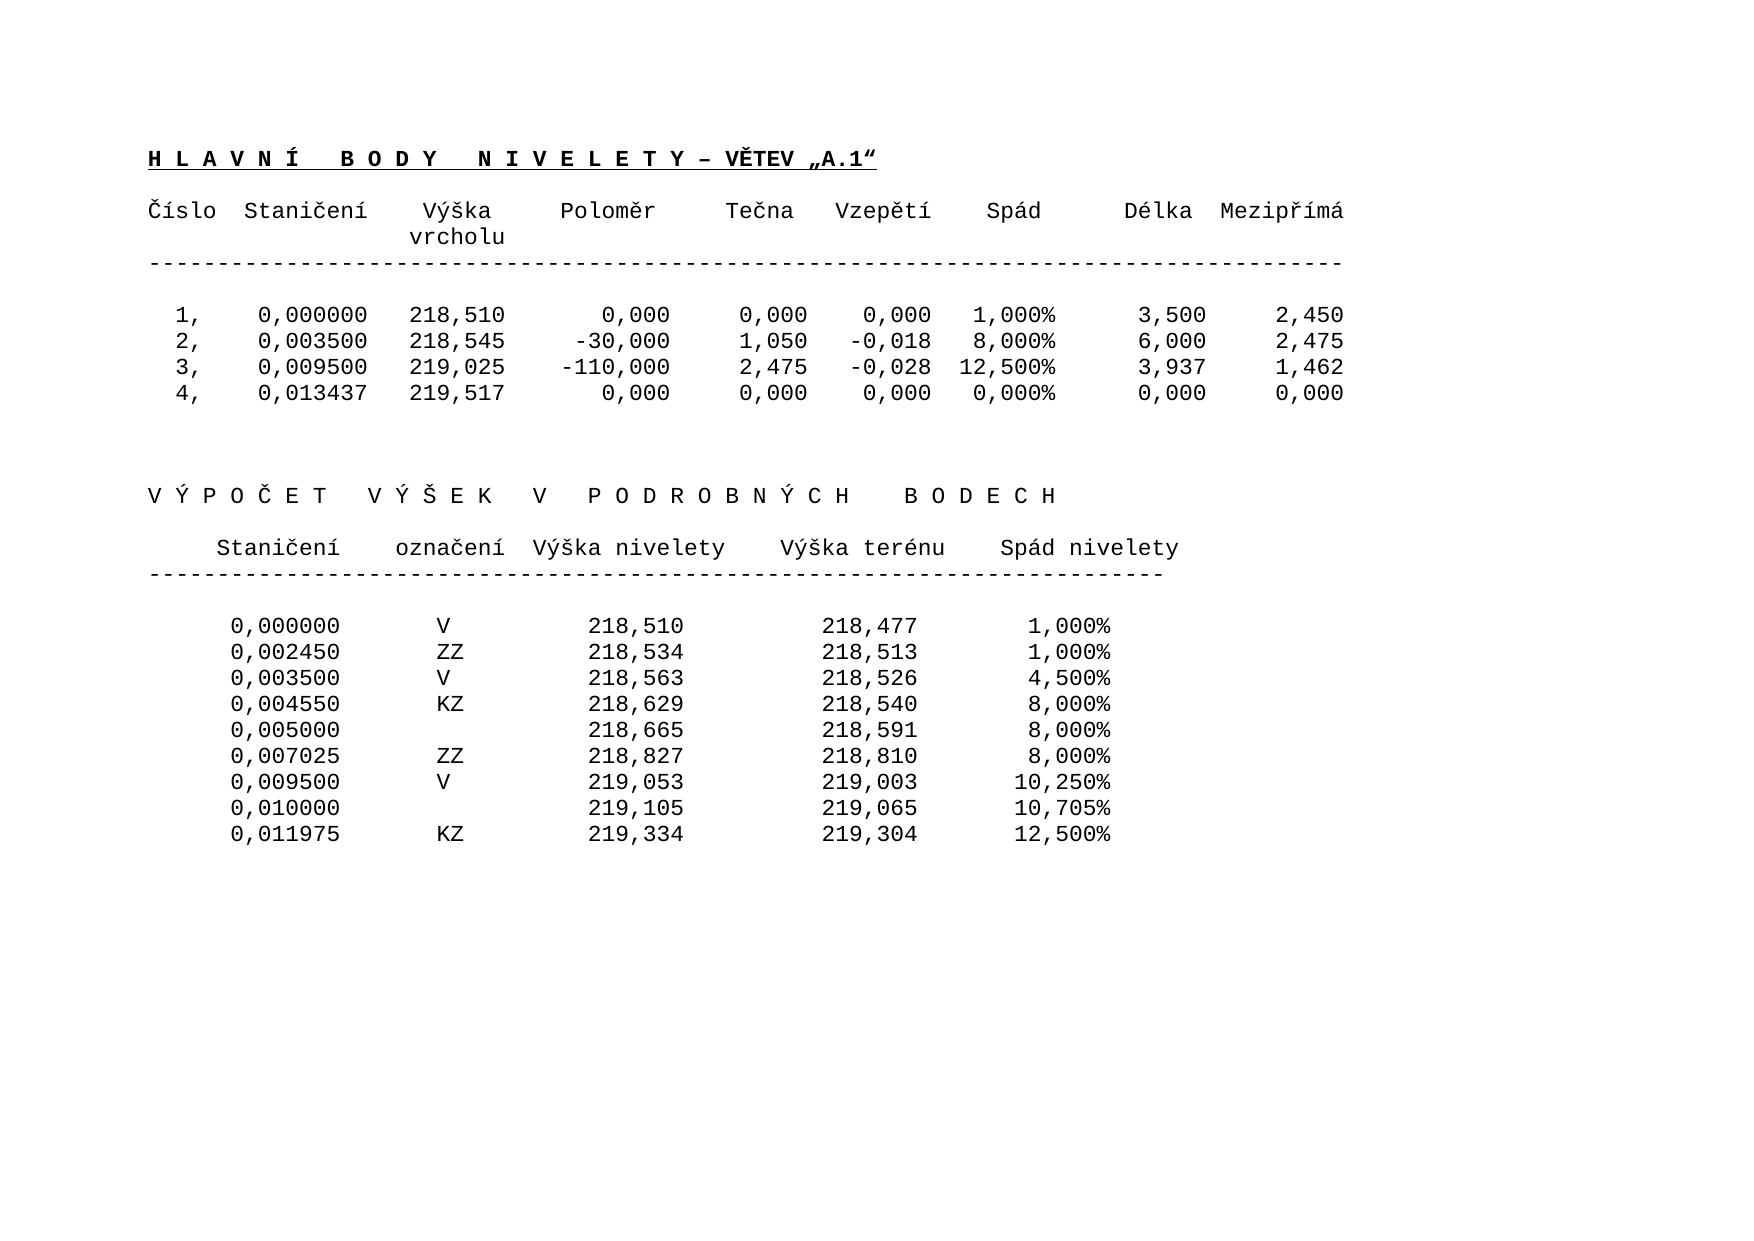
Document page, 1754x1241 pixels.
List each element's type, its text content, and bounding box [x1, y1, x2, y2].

text V Ý P O Č E T V Ý Š E K V P O D R O B N Ý C H B O D E C H [148, 485, 1606, 511]
text 0,002450 ZZ 218,534 218,513 1,000% [148, 640, 1606, 666]
text H L A V N Í B O D Y N I V E L E T Y – VĚTEV „A.1“ [148, 148, 1606, 173]
text --------------------------------------------------------------------------------------- [148, 251, 1606, 277]
text 0,003500 V 218,563 218,526 4,500% [148, 666, 1606, 692]
text Číslo Staničení Výška Poloměr Tečna Vzepětí Spád Délka Mezipřímá [148, 199, 1606, 225]
text 0,007025 ZZ 218,827 218,810 8,000% [148, 744, 1606, 770]
text 1, 0,000000 218,510 0,000 0,000 0,000 1,000% 3,500 2,450 [148, 303, 1606, 329]
text vrcholu [148, 225, 1606, 251]
text 0,011975 KZ 219,334 219,304 12,500% [148, 822, 1606, 848]
text 4, 0,013437 219,517 0,000 0,000 0,000 0,000% 0,000 0,000 [148, 381, 1606, 407]
text 0,000000 V 218,510 218,477 1,000% [148, 614, 1606, 640]
text 0,005000 218,665 218,591 8,000% [148, 718, 1606, 744]
text 0,010000 219,105 219,065 10,705% [148, 796, 1606, 822]
text 2, 0,003500 218,545 -30,000 1,050 -0,018 8,000% 6,000 2,475 [148, 329, 1606, 355]
text 3, 0,009500 219,025 -110,000 2,475 -0,028 12,500% 3,937 1,462 [148, 355, 1606, 381]
text 0,009500 V 219,053 219,003 10,250% [148, 770, 1606, 796]
text -------------------------------------------------------------------------- [148, 563, 1606, 588]
text Staničení označení Výška nivelety Výška terénu Spád nivelety [148, 537, 1606, 563]
text 0,004550 KZ 218,629 218,540 8,000% [148, 692, 1606, 718]
